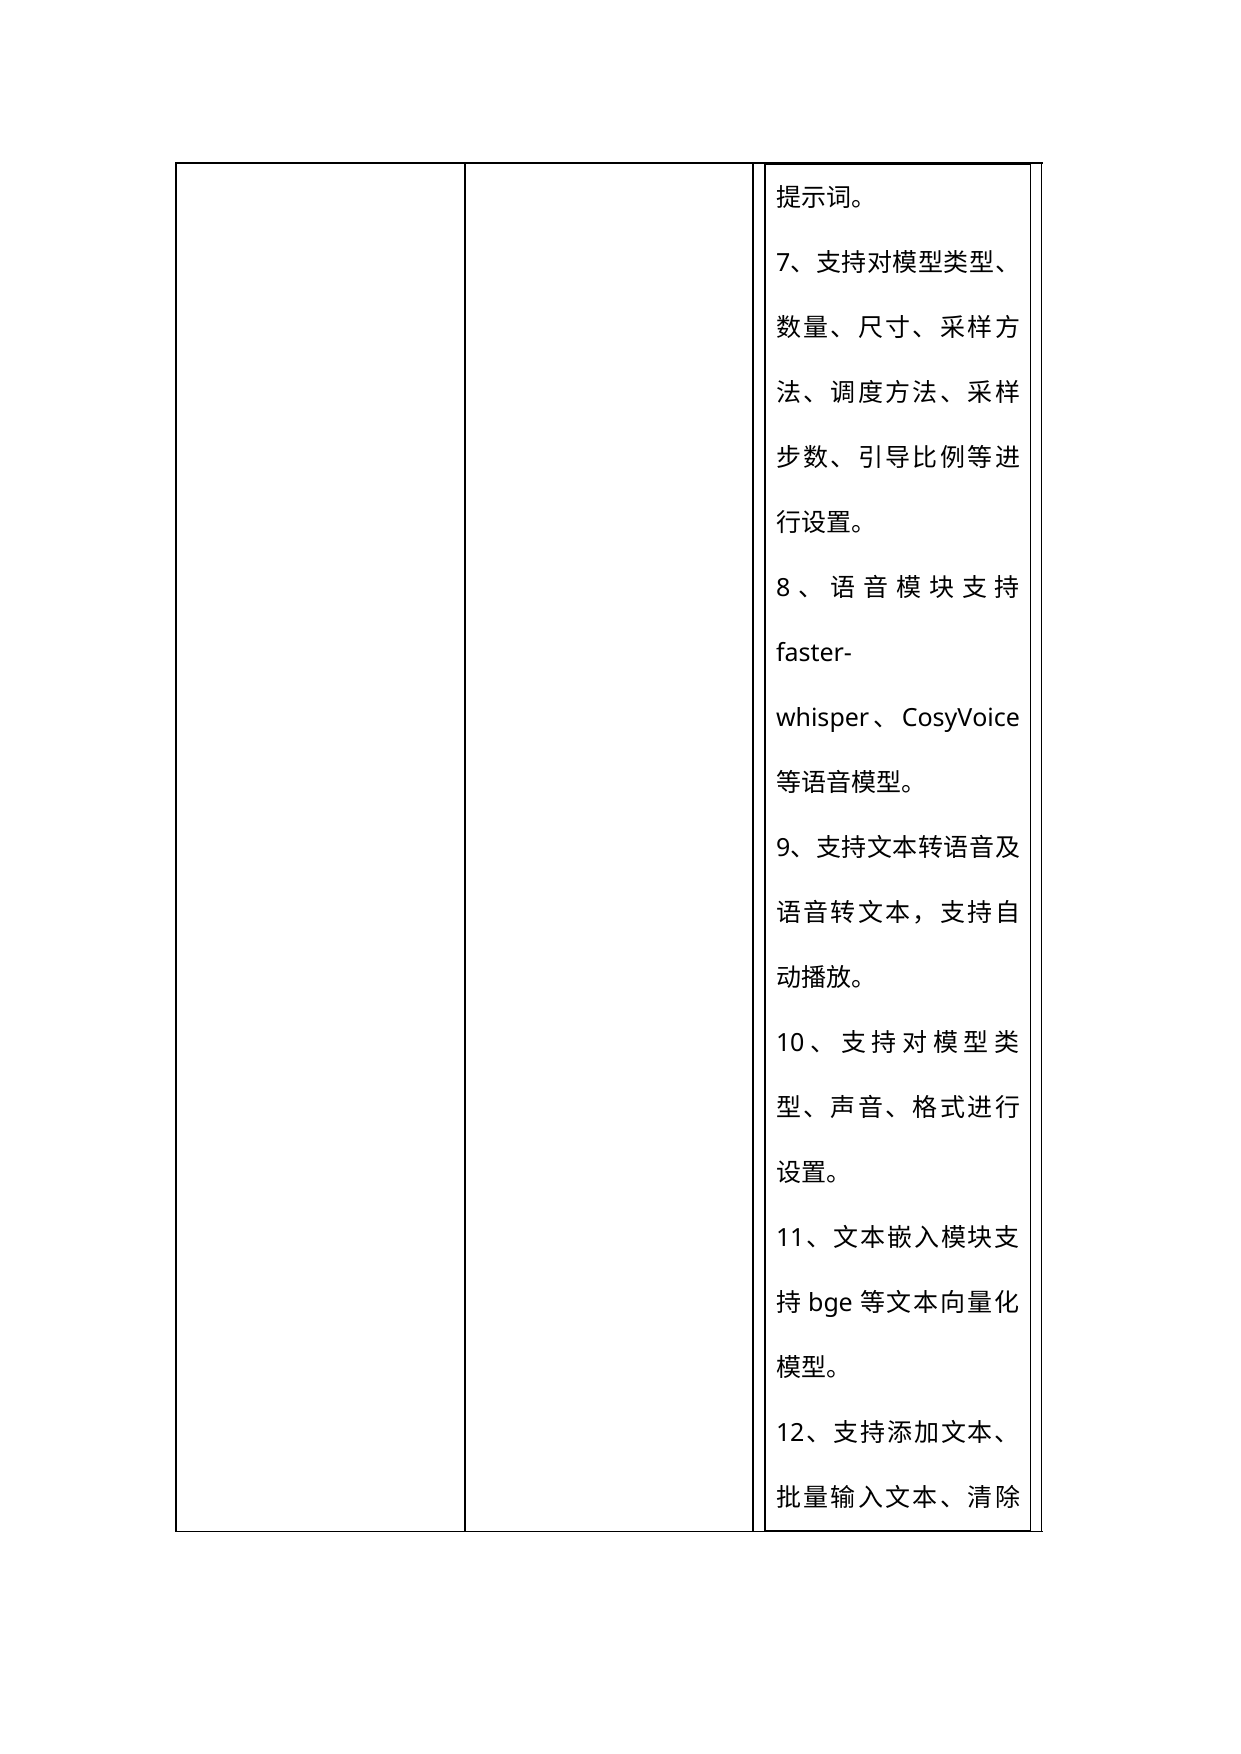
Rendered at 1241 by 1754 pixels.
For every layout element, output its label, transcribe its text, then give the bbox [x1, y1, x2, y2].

table_cell 1 [177, 164, 464, 1531]
table_cell [466, 164, 752, 1531]
table_cell 清单明细 [766, 165, 1030, 1530]
